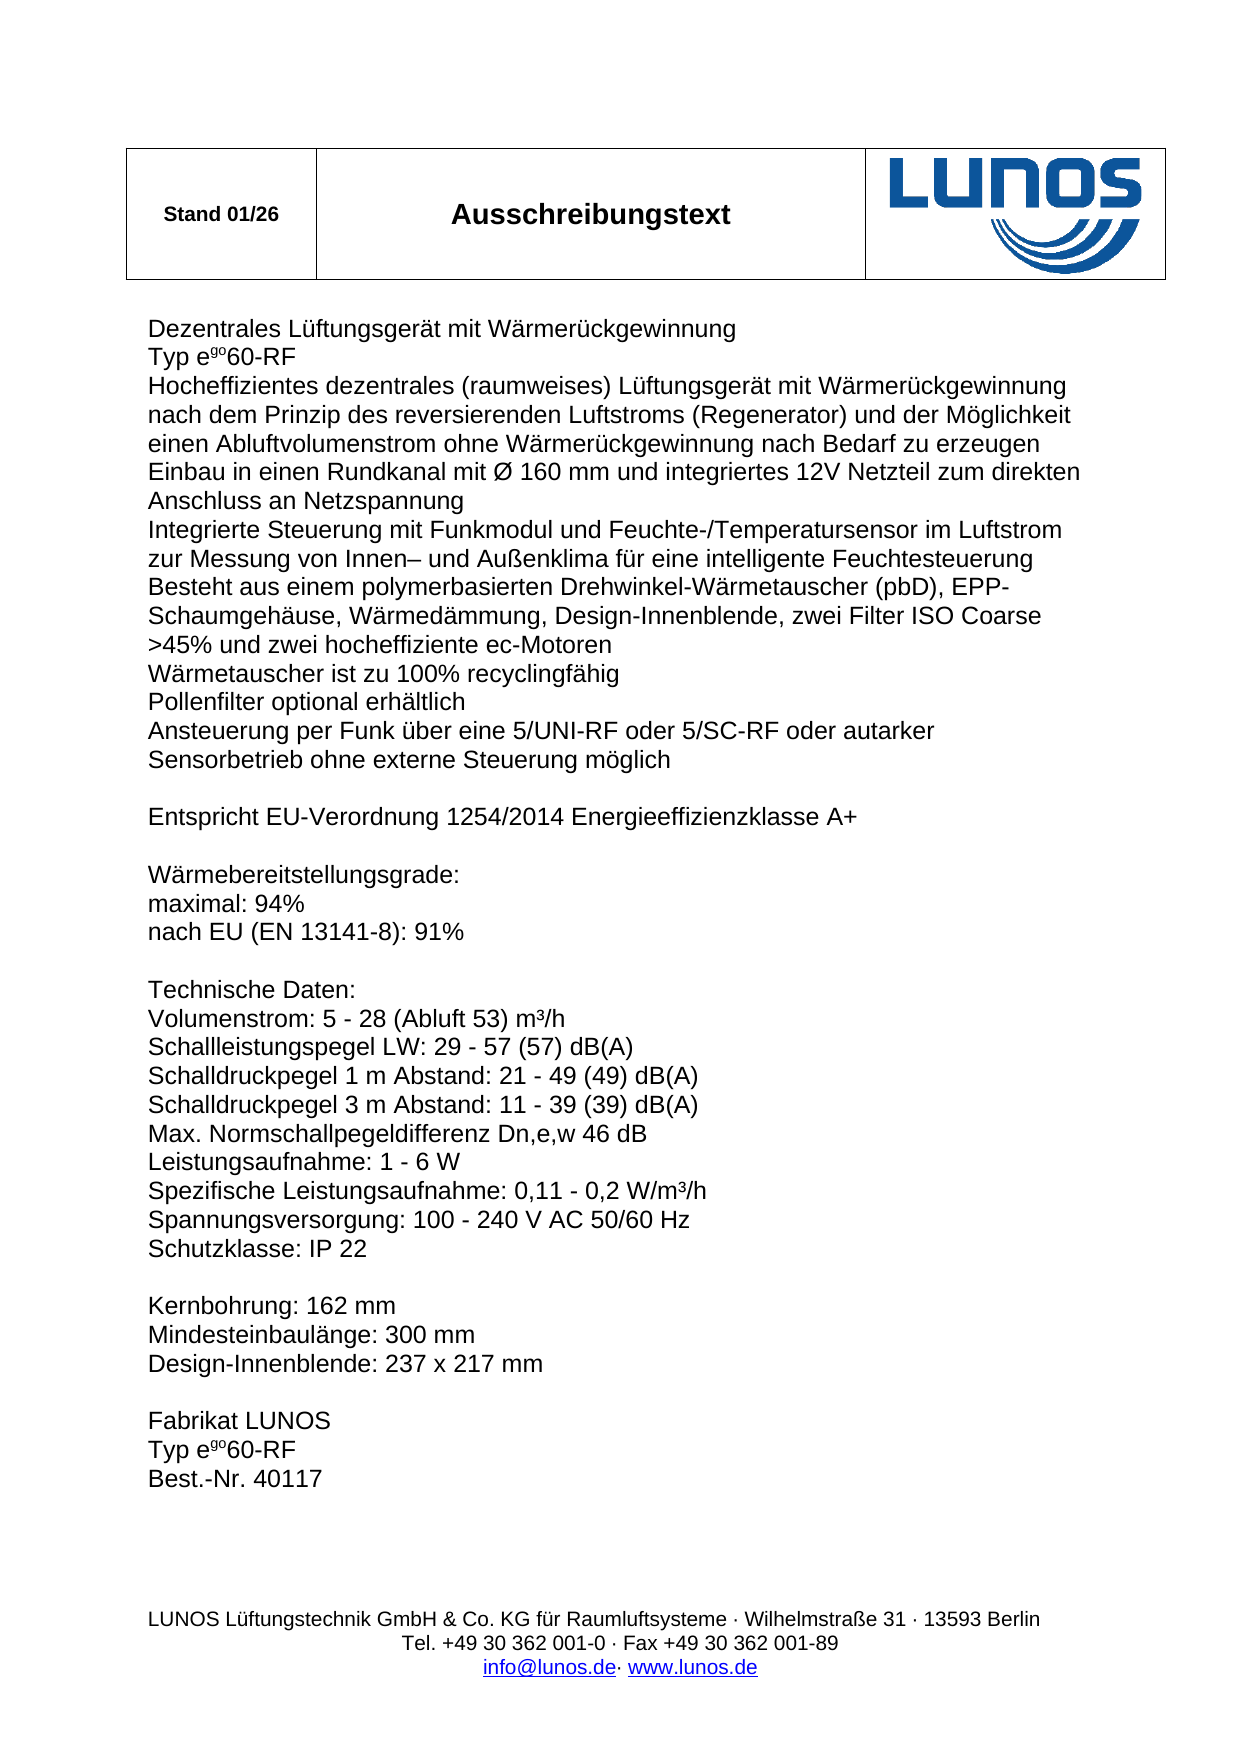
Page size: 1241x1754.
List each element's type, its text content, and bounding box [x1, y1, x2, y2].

text Dezentrales Lüftungsgerät mit Wärmerückgewinnung Typ ego60-RF Hocheffizientes dezentrales (raumweises) Lüftungsgerät mit Wärmerückgewinnung nach dem Prinzip des reversierenden Luftstroms (Regenerator) und der Möglichkeit einen Abluftvolumenstrom ohne Wärmerückgewinnung nach Bedarf zu erzeugen Einbau in einen Rundkanal mit Ø 160 mm und integriertes 12V Netzteil zum direkten Anschluss an Netzspannung Integrierte Steuerung mit Funkmodul und Feuchte-/Temperatursensor im Luftstrom zur Messung von Innen– und Außenklima für eine intelligente Feuchtesteuerung Besteht aus einem polymerbasierten Drehwinkel-Wärmetauscher (pbD), EPP- Schaumgehäuse, Wärmedämmung, Design-Innenblende, zwei Filter ISO Coarse >45% und zwei hocheffiziente ec-Motoren Wärmetauscher ist zu 100% recyclingfähig Pollenfilter optional erhältlich Ansteuerung per Funk über eine 5/UNI-RF oder 5/SC-RF oder autarker Sensorbetrieb ohne externe Steuerung möglich [148, 313, 1092, 802]
table_header Ausschreibungstext [317, 149, 865, 278]
table_header Stand 01/26 [127, 149, 316, 278]
text Entspricht EU-Verordnung 1254/2014 Energieeffizienzklasse A+ Wärmebereitstellungsgrade: maximal: 94% [148, 802, 1092, 917]
text nach EU (EN 13141-8): 91% Technische Daten: Volumenstrom: 5 - 28 (Abluft 53) m³/h Schallleistungspegel LW: 29 - 57 (57) dB(A) Schalldruckpegel 1 m Abstand: 21 - 49 (49) dB(A) Schalldruckpegel 3 m Abstand: 11 - 39 (39) dB(A) Max. Normschallpegeldifferenz Dn,e,w 46 dB Leistungsaufnahme: 1 - 6 W Spezifische Leistungsaufnahme: 0,11 - 0,2 W/m³/h Spannungsversorgung: 100 - 240 V AC 50/60 Hz Schutzklasse: IP 22 Kernbohrung: 162 mm Mindesteinbaulänge: 300 mm [148, 917, 1092, 1348]
text Design-Innenblende: 237 x 217 mm Fabrikat LUNOS Typ ego60-RF Best.-Nr. 40117 [148, 1348, 1092, 1492]
picture [889, 158, 1142, 279]
table_header [866, 149, 1165, 278]
